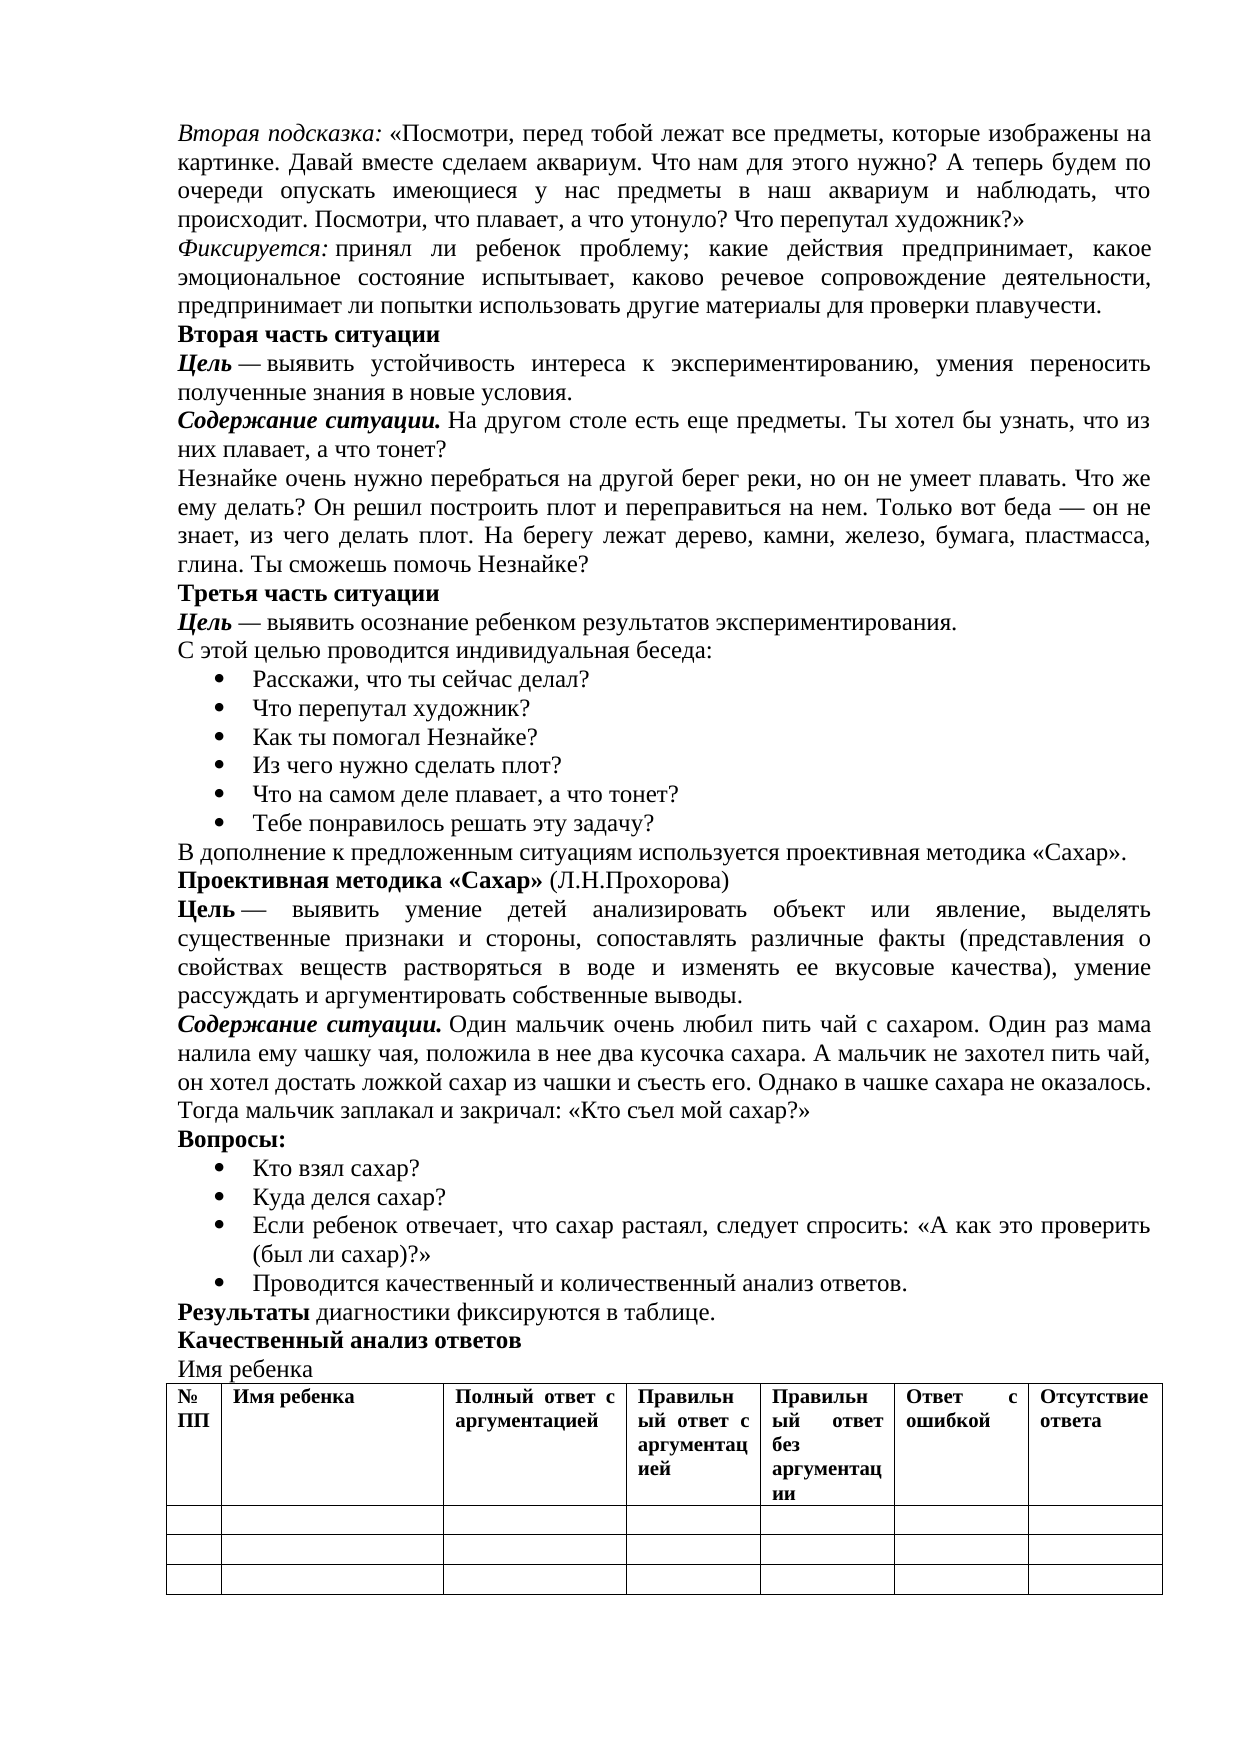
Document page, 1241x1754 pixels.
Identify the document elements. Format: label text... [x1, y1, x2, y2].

table_cell [627, 1506, 760, 1534]
text Цель — выявить устойчивость интереса к экспериментированию, умения переносить полученные знания в новые условия. [177, 348, 1152, 406]
table_cell [627, 1565, 760, 1594]
table_cell [1029, 1565, 1162, 1594]
text Содержание ситуации. Один мальчик очень любил пить чай с сахаром. Один раз мама налила ему чашку чая, положила в нее два кусочка сахара. А мальчик не захотел пить чай, он хотел достать ложкой сахар из чашки и съесть его. Однако в чашке сахара не оказалось. Тогда мальчик заплакал и закричал: «Кто съел мой сахар?» [177, 1009, 1152, 1124]
text Цель — выявить умение детей анализировать объект или явление, выделять существенные признаки и стороны, сопоставлять различные факты (представления о свойствах веществ растворяться в воде и изменять ее вкусовые качества), умение рассуждать и аргументировать собственные выводы. [177, 894, 1152, 1009]
table_cell [1029, 1506, 1162, 1534]
text С этой целью проводится индивидуальная беседа: [177, 636, 1152, 664]
text Проективная методика «Сахар» (Л.Н.Прохорова) [177, 866, 1152, 894]
list Что на самом деле плавает, а что тонет? [215, 779, 1152, 808]
table_cell [222, 1506, 443, 1534]
table_header Правильный ответ с аргументацией [627, 1384, 760, 1504]
text Содержание ситуации. На другом столе есть еще предметы. Ты хотел бы узнать, что из них плавает, а что тонет? [177, 406, 1152, 463]
table_header Отсутствие ответа [1029, 1384, 1162, 1504]
table_cell [1029, 1535, 1162, 1564]
table_cell [167, 1535, 221, 1564]
table_cell [444, 1506, 626, 1534]
text Вторая часть ситуации [177, 319, 1152, 348]
list Тебе понравилось решать эту задачу? [215, 808, 1152, 837]
table_cell [444, 1535, 626, 1564]
list Что перепутал художник? [215, 693, 1152, 722]
list Кто взял сахар? [215, 1153, 1152, 1182]
table_cell [444, 1565, 626, 1594]
table_cell [222, 1535, 443, 1564]
text Фиксируется: принял ли ребенок проблему; какие действия предпринимает, какое эмоциональное состояние испытывает, каково речевое сопровождение деятельности, предпринимает ли попытки использовать другие материалы для проверки плавучести. [177, 233, 1152, 319]
list Если ребенок отвечает, что сахар растаял, следует спросить: «А как это проверить (был ли сахар)?» [215, 1211, 1152, 1268]
table_cell [895, 1565, 1028, 1594]
text Третья часть ситуации [177, 578, 1152, 607]
table_header Имя ребенка [222, 1384, 443, 1504]
table_header Ответ с ошибкой [895, 1384, 1028, 1504]
text Цель — выявить осознание ребенком результатов экспериментирования. [177, 607, 1152, 636]
table_cell [761, 1565, 894, 1594]
text Вторая подсказка: «Посмотри, перед тобой лежат все предметы, которые изображены на картинке. Давай вместе сделаем аквариум. Что нам для этого нужно? А теперь будем по очереди опускать имеющиеся у нас предметы в наш аквариум и наблюдать, что происходит. Посмотри, что плавает, а что утонуло? Что перепутал художник?» [177, 118, 1152, 233]
table_cell [761, 1535, 894, 1564]
table_cell [895, 1535, 1028, 1564]
table_header №ПП [167, 1384, 221, 1504]
table_cell [895, 1506, 1028, 1534]
text Незнайке очень нужно перебраться на другой берег реки, но он не умеет плавать. Что же ему делать? Он решил построить плот и переправиться на нем. Только вот беда — он не знает, из чего делать плот. На берегу лежат дерево, камни, железо, бумага, пластмасса, глина. Ты сможешь помочь Незнайке? [177, 463, 1152, 578]
text Результаты диагностики фиксируются в таблице. [177, 1297, 1152, 1326]
table_cell [761, 1506, 894, 1534]
table_cell [167, 1565, 221, 1594]
list Куда делся сахар? [215, 1182, 1152, 1211]
list Из чего нужно сделать плот? [215, 751, 1152, 779]
table_cell [167, 1506, 221, 1534]
table_header Полный ответ с аргументацией [444, 1384, 626, 1504]
text В дополнение к предложенным ситуациям используется проективная методика «Сахар». [177, 837, 1152, 866]
list Как ты помогал Незнайке? [215, 722, 1152, 751]
text Имя ребенка [177, 1354, 1152, 1383]
text Качественный анализ ответов [177, 1326, 1152, 1354]
text Вопросы: [177, 1124, 1152, 1153]
table_cell [222, 1565, 443, 1594]
list Проводится качественный и количественный анализ ответов. [215, 1268, 1152, 1297]
table_cell [627, 1535, 760, 1564]
list Расскажи, что ты сейчас делал? [215, 664, 1152, 693]
